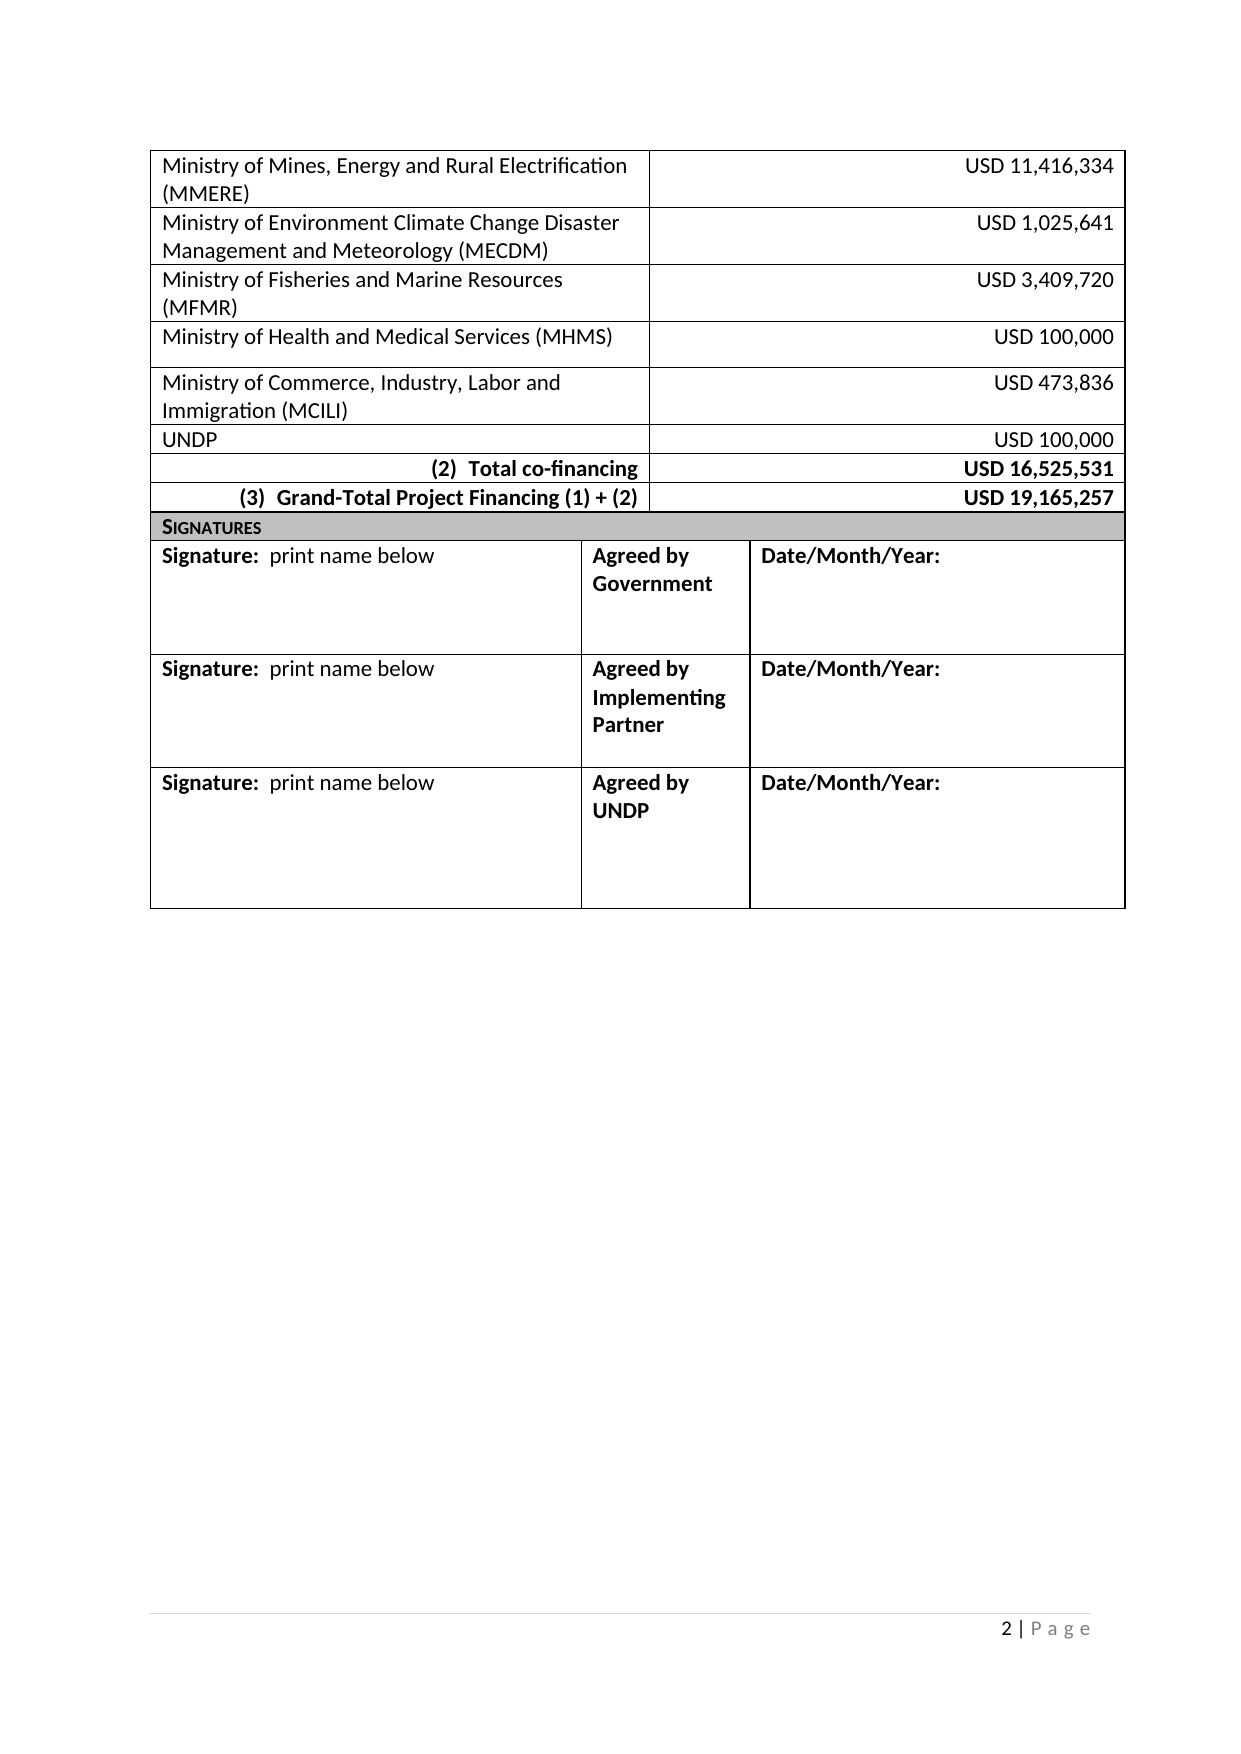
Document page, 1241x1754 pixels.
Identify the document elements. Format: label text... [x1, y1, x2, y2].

table_cell Grand-Total Project Financing (1) + (2) [151, 483, 649, 511]
table_cell Agreed by Government [582, 541, 749, 653]
table_cell USD 473,836 [650, 368, 1124, 424]
table_cell Total co-financing [151, 454, 649, 482]
table_cell Signature: print name below [151, 655, 581, 767]
table_cell Signature: print name below [151, 768, 581, 908]
table_cell USD 19,165,257 [650, 483, 1124, 511]
table_cell USD 1,025,641 [650, 208, 1124, 264]
table_cell Ministry of Health and Medical Services (MHMS) [151, 322, 649, 367]
table_cell USD 100,000 [650, 425, 1124, 453]
table_cell Agreed by UNDP [582, 768, 749, 908]
table_cell Ministry of Mines, Energy and Rural Electrification (MMERE) [151, 151, 649, 207]
table_cell Ministry of Environment Climate Change Disaster Management and Meteorology (MECDM) [151, 208, 649, 264]
table_cell UNDP [151, 425, 649, 453]
table_cell Date/Month/Year: [751, 655, 1124, 767]
table_cell Ministry of Commerce, Industry, Labor and Immigration (MCILI) [151, 368, 649, 424]
table_cell USD 11,416,334 [650, 151, 1124, 207]
table_cell Signatures [151, 513, 1124, 540]
table_cell USD 16,525,531 [650, 454, 1124, 482]
table_cell Date/Month/Year: [751, 768, 1124, 908]
table_cell Signature: print name below [151, 541, 581, 653]
table_cell USD 100,000 [650, 322, 1124, 367]
table_cell Date/Month/Year: [751, 541, 1124, 653]
table_cell Ministry of Fisheries and Marine Resources (MFMR) [151, 265, 649, 321]
table_cell USD 3,409,720 [650, 265, 1124, 321]
table_cell Agreed by Implementing Partner [582, 655, 749, 767]
